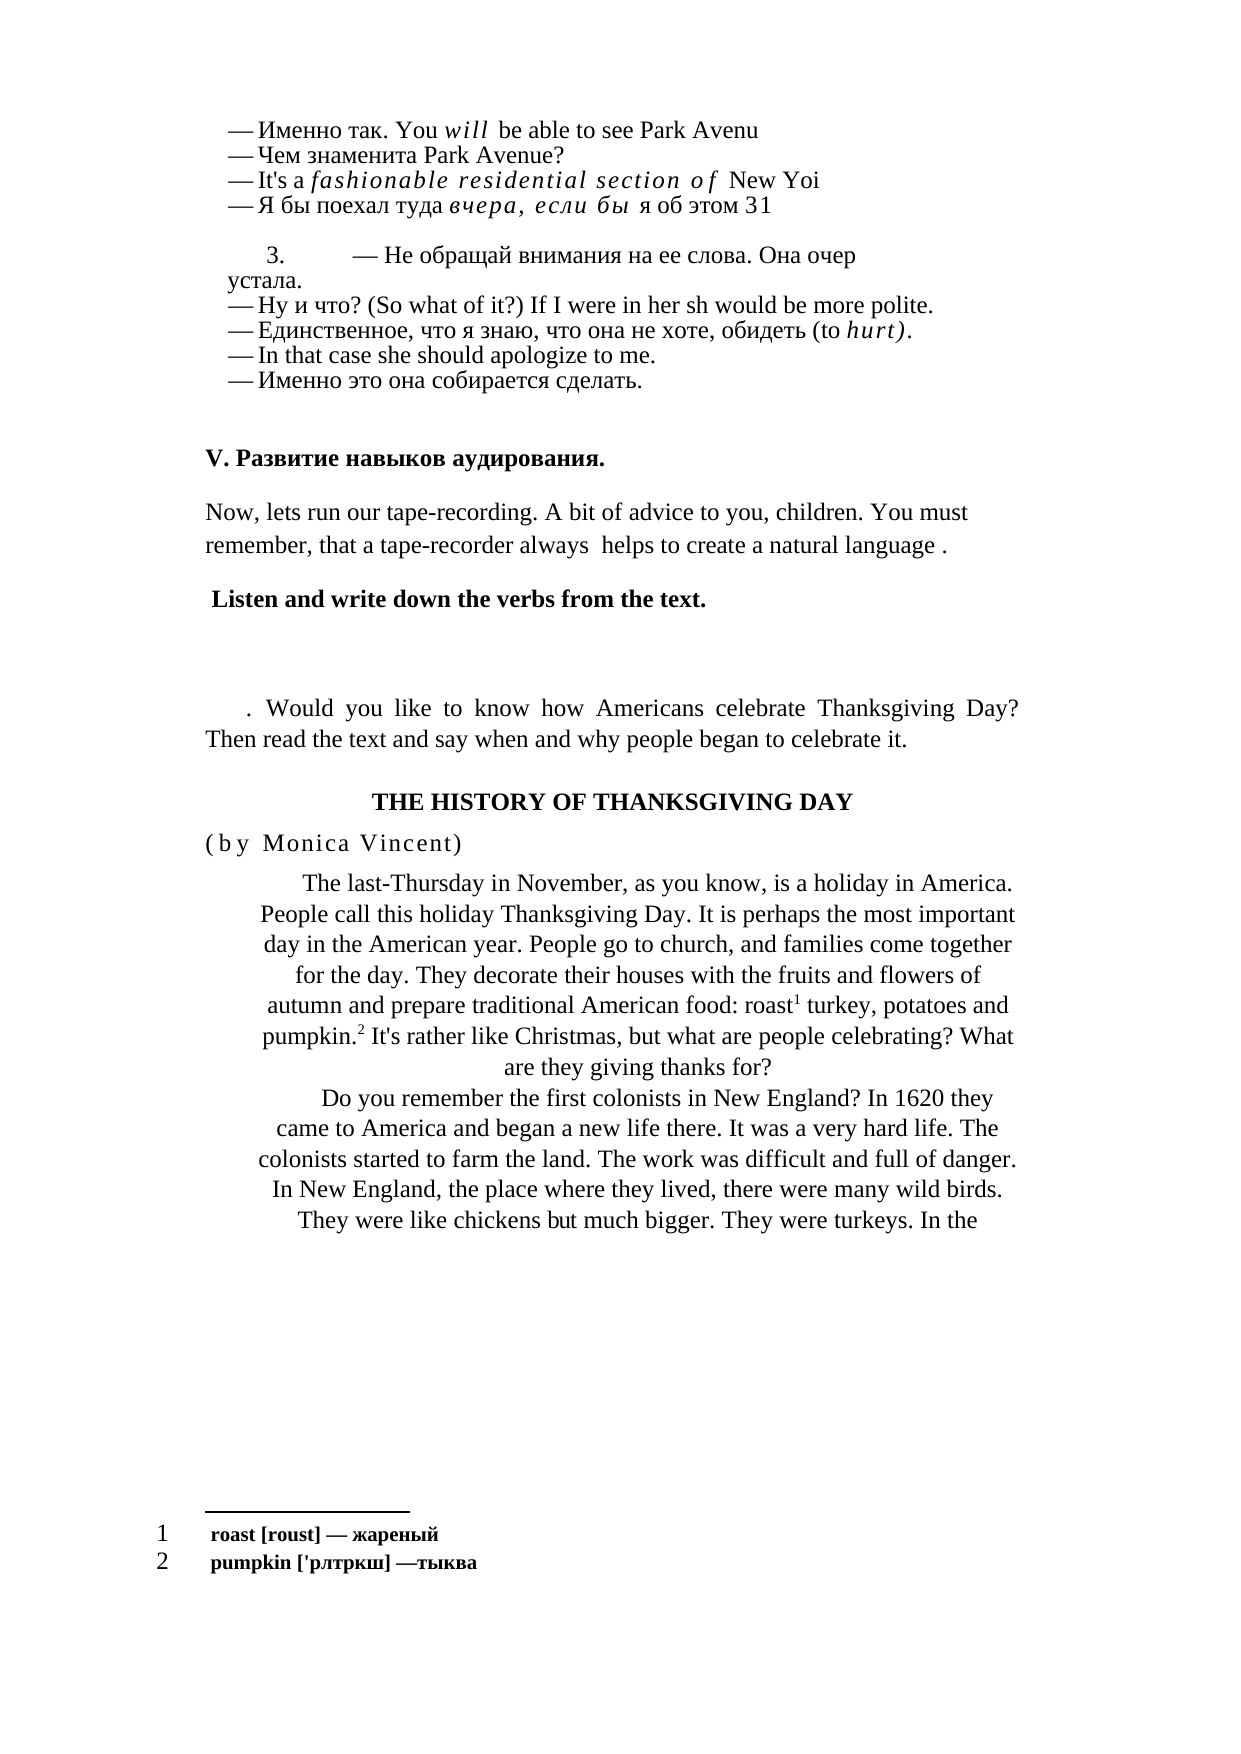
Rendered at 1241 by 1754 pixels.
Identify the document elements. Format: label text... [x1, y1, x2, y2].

list In that case she should apologize to me. [228, 343, 1020, 368]
text (by Monica Vincent) [205, 828, 1020, 856]
list Я бы поехал туда вчера, если бы я об этом 31 [228, 193, 1020, 218]
list Именно так. You will be able to see Park Avenu [228, 118, 1020, 143]
text Listen and write down the verbs from the text. [205, 584, 1020, 613]
list It's a fashionable residential section of New Yoi [228, 168, 1020, 193]
list Единственное, что я знаю, что она не хоте, обидеть (to hurt). [228, 318, 1020, 343]
text Now, lets run our tape-recording. A bit of advice to you, children. You must remember, that a tape-recorder always helps to create a natural language . [205, 497, 1020, 559]
text THE HISTORY OF THANKSGIVING DAY [205, 787, 1020, 816]
list Ну и что? (So what of it?) If I were in her sh would be more polite. [228, 293, 1020, 318]
text V. Развитие навыков аудирования. [205, 443, 1020, 472]
text The last-Thursday in November, as you know, is a holiday in America. People call this holiday Thanksgiving Day. It is perhaps the most important day in the American year. People go to church, and families come together for the day. They decorate their houses with the fruits and flowers of autumn and prepare traditional American food: roast turkey, potatoes and pumpkin. It's rather like Christmas, but what are people celebrating? What are they giving thanks for? [256, 867, 1020, 1081]
text 3. — Не обращай внимания на ее слова. Она очер устала. [227, 243, 1020, 293]
text . Would you like to know how Americans celebrate Thanksgiving Day? Then read the text and say when and why people began to celebrate it. [205, 692, 1020, 754]
text Do you remember the first colonists in New England? In 1620 they came to America and began a new life there. It was a very hard life. The colonists started to farm the land. The work was difficult and full of danger. In New England, the place where they lived, there were many wild birds. They were like chickens but much bigger. They were turkeys. In the [254, 1082, 1020, 1234]
list Именно это она собирается сделать. [228, 368, 1020, 393]
list Чем знаменита Park Avenue? [228, 143, 1020, 168]
